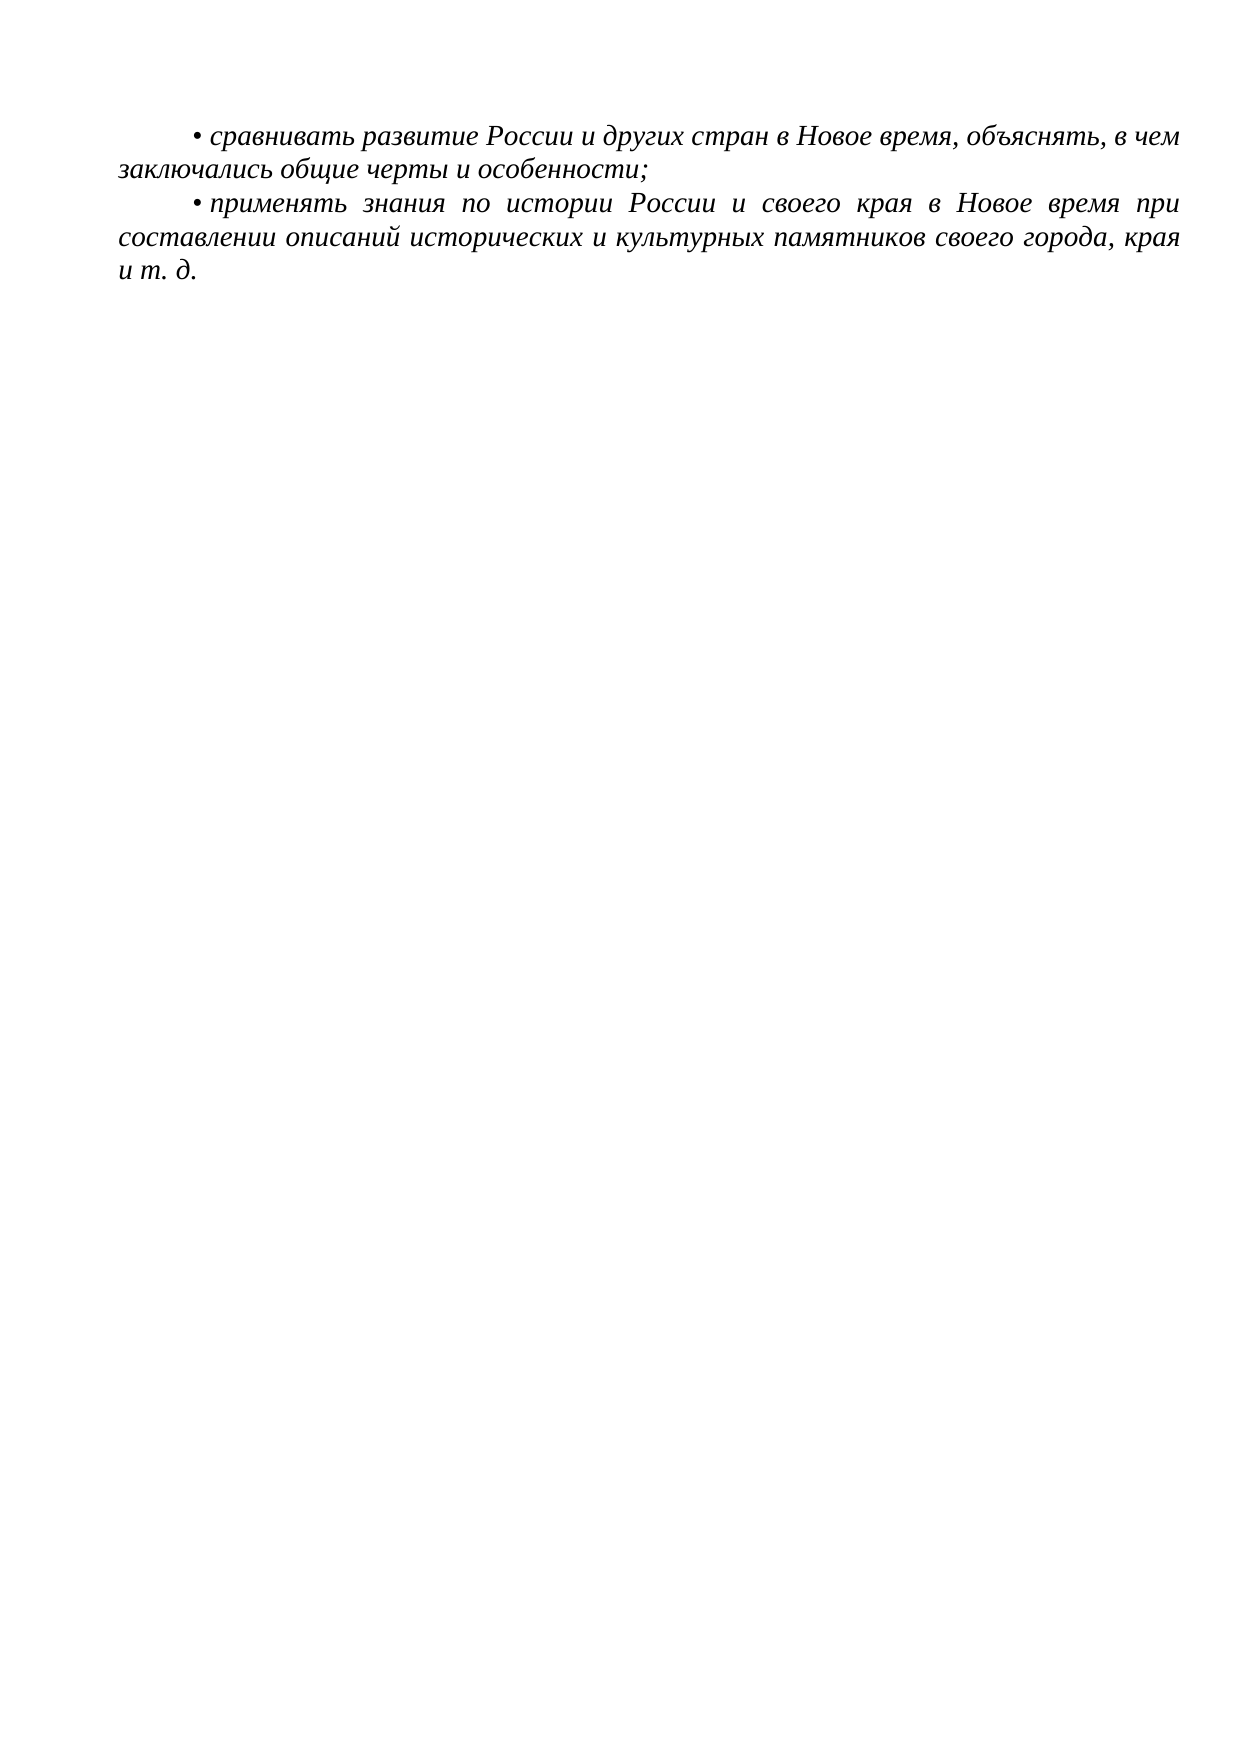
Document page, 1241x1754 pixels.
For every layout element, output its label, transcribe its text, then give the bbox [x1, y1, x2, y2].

text • применять знания по истории России и своего края в Новое время при составлении описаний исторических и культурных памятников своего города, края и т. д. [118, 185, 1181, 286]
text • сравнивать развитие России и других стран в Новое время, объяснять, в чем заключались общие черты и особенности; [118, 118, 1181, 185]
